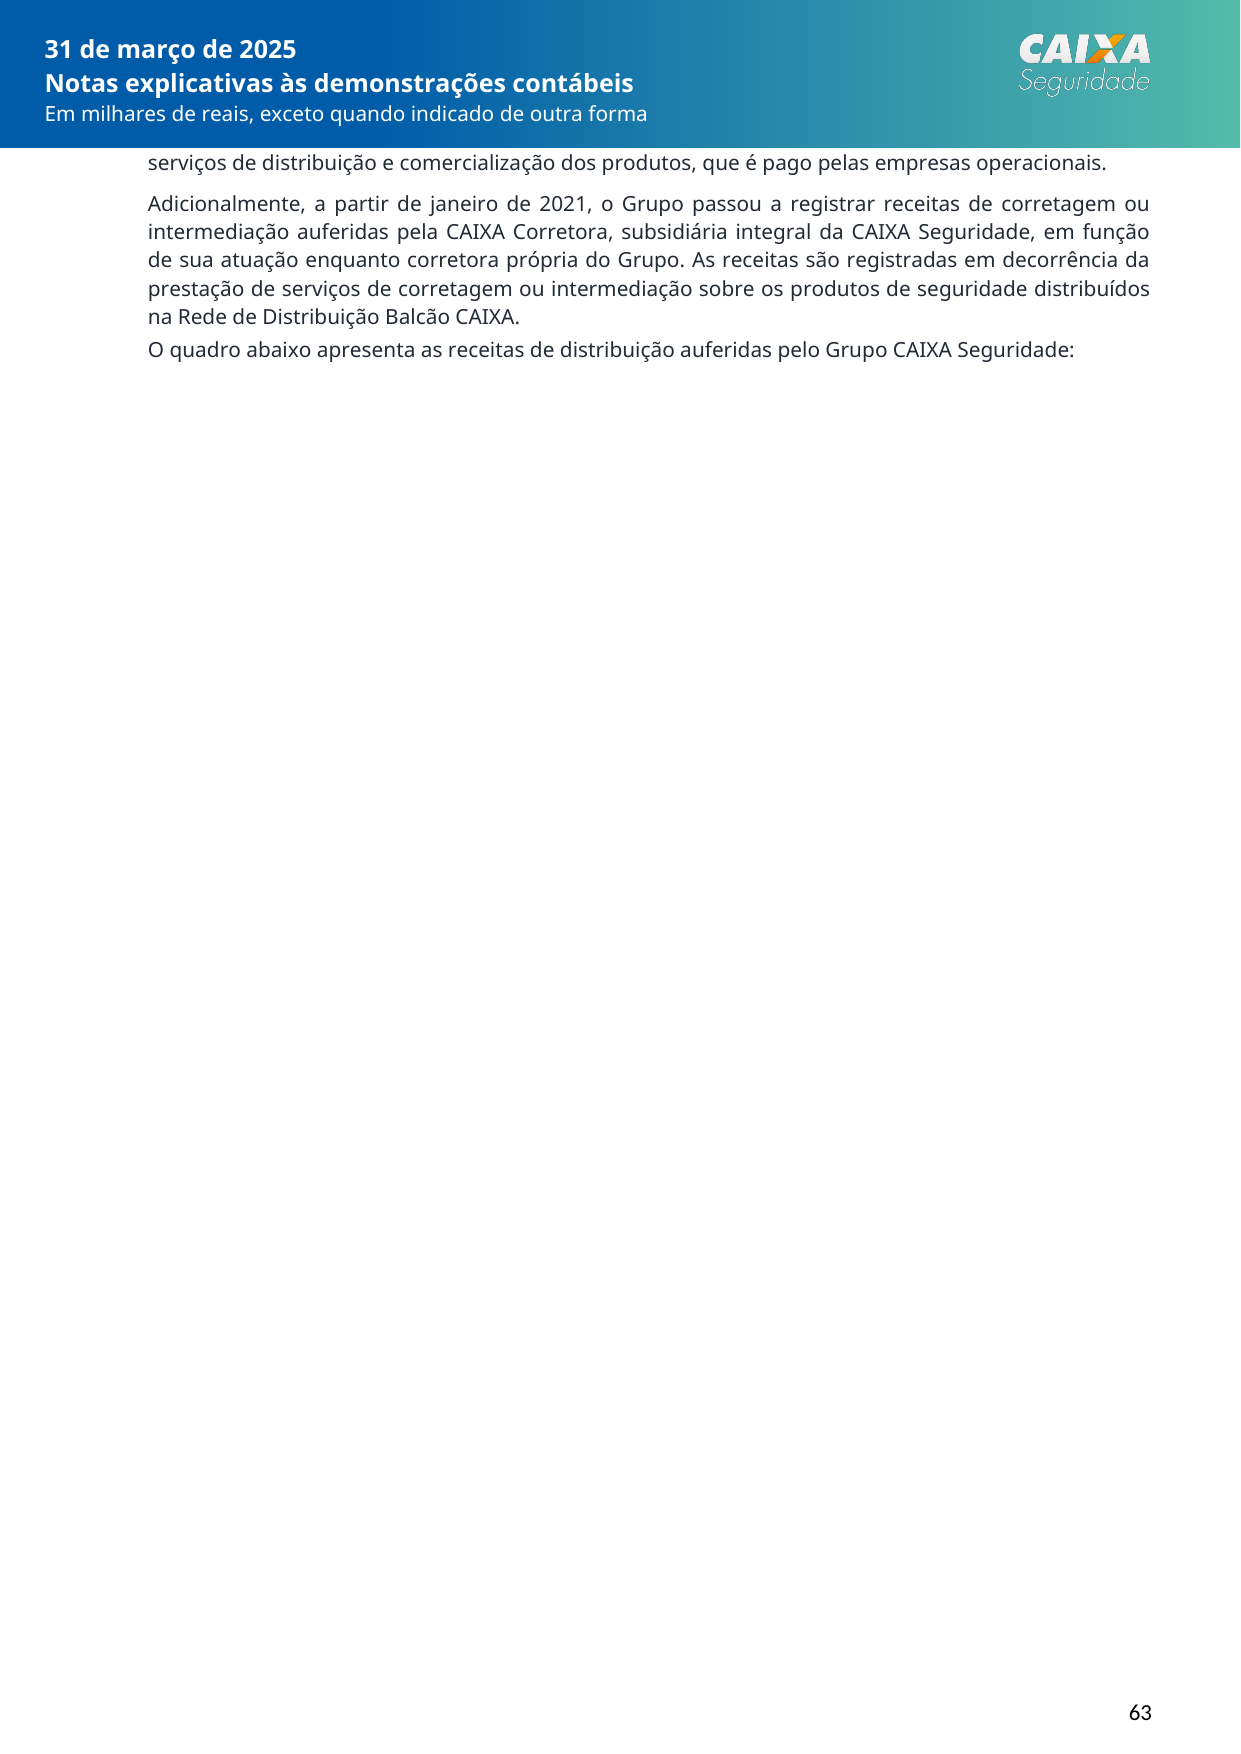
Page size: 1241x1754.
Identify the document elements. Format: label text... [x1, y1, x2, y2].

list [148, 148, 1152, 176]
list O quadro abaixo apresenta as receitas de distribuição auferidas pelo Grupo CAIXA Seguridade: [148, 335, 1152, 363]
list Adicionalmente, a partir de janeiro de 2021, o Grupo passou a registrar receitas de corretagem ou intermediação auferidas pela CAIXA Corretora, subsidiária integral da CAIXA Seguridade, em função de sua atuação enquanto corretora própria do Grupo. As receitas são registradas em decorrência da prestação de serviços de corretagem ou intermediação sobre os produtos de seguridade distribuídos na Rede de Distribuição Balcão CAIXA. [148, 189, 1152, 331]
picture [1017, 32, 1152, 98]
